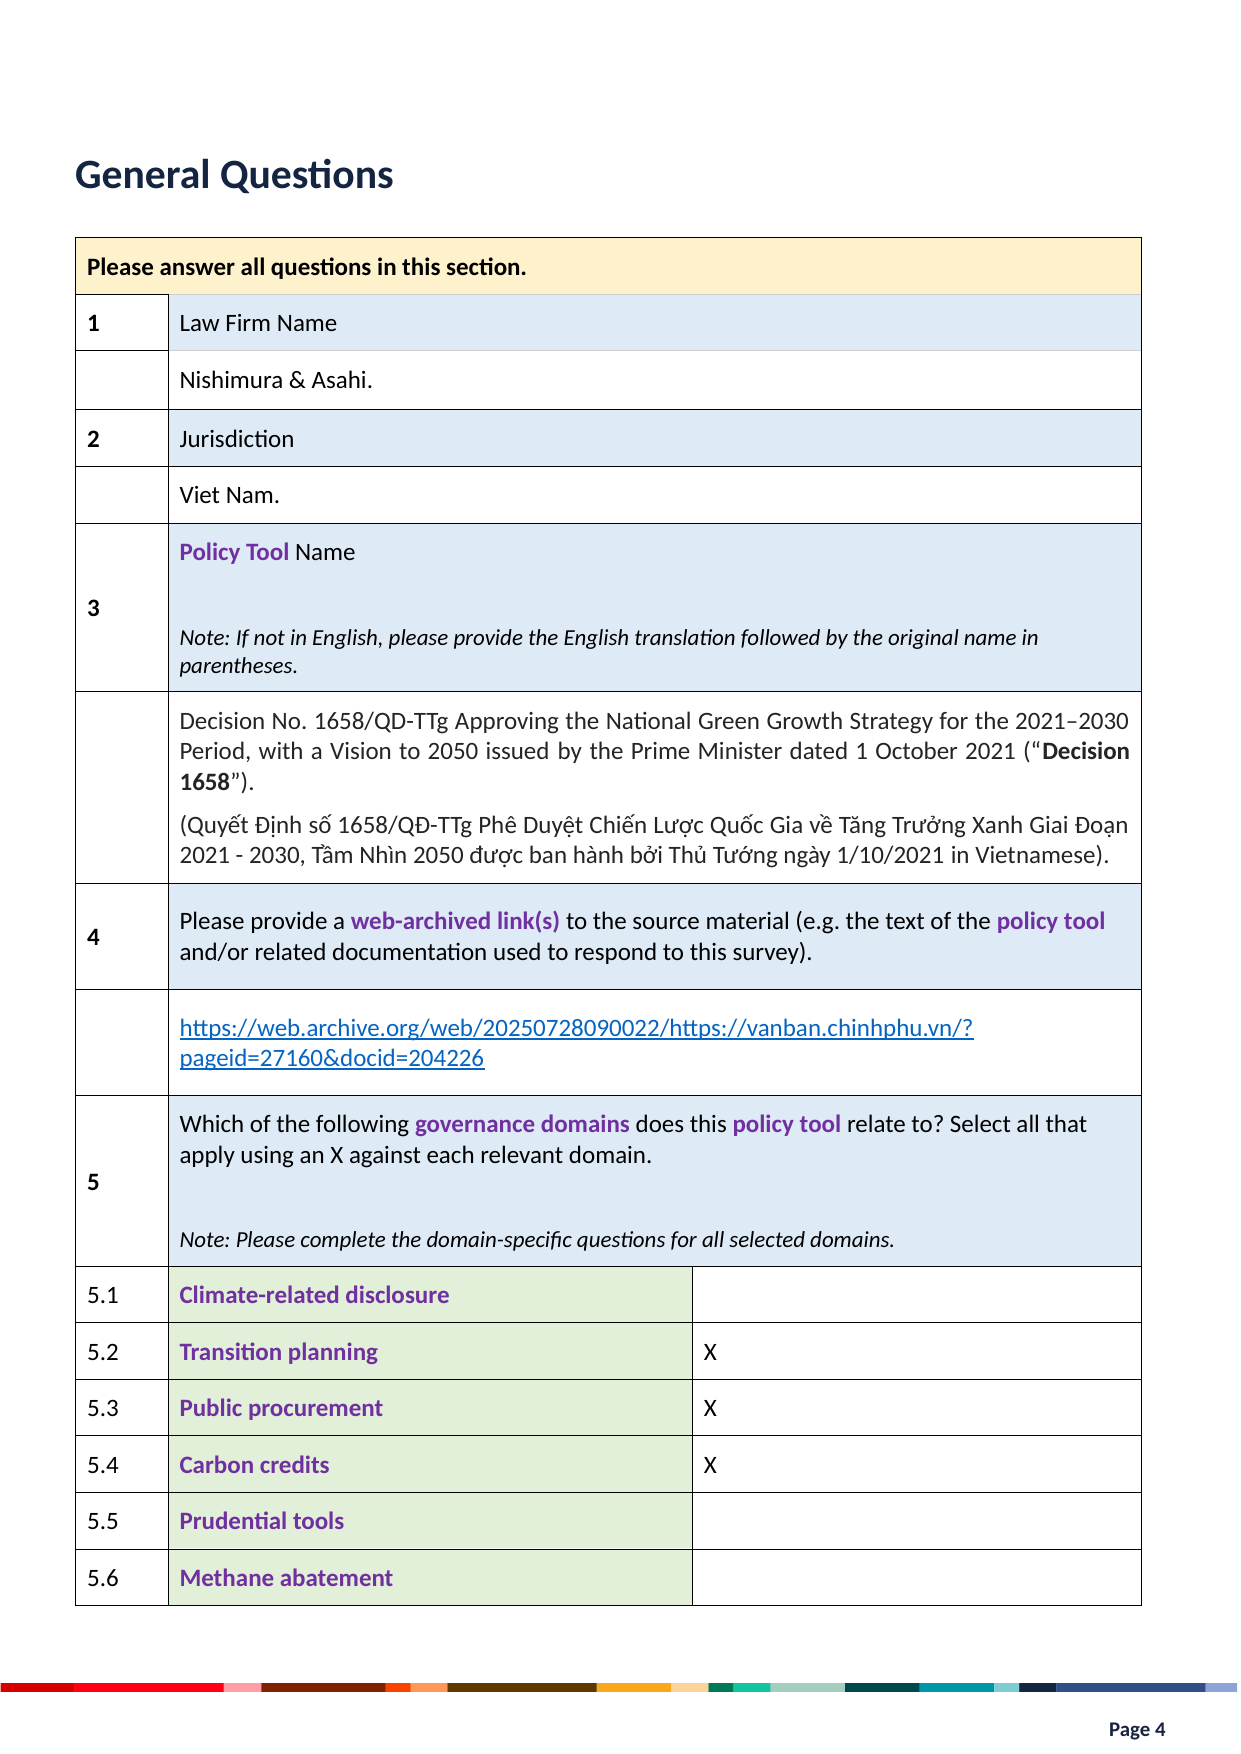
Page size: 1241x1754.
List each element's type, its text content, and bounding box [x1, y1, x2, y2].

table_cell Policy Tool Name Note: If not in English, please provide the English translation followed by the original name in parentheses. [169, 524, 1141, 691]
table_cell 2 [76, 410, 168, 466]
table_cell Public procurement [169, 1380, 692, 1435]
table_cell 5.6 [76, 1550, 168, 1605]
table_cell 4 [76, 884, 168, 989]
table_cell [76, 990, 168, 1095]
table_cell 5.5 [76, 1493, 168, 1548]
table_cell X [693, 1323, 1141, 1379]
table_cell Law Firm Name [169, 295, 1141, 350]
table_cell 5.2 [76, 1323, 168, 1379]
table_cell Climate-related disclosure [169, 1267, 692, 1322]
table_cell 5.1 [76, 1267, 168, 1322]
table_cell [693, 1493, 1141, 1548]
table_cell Prudential tools [169, 1493, 692, 1548]
table_cell [76, 467, 168, 522]
table_cell X [693, 1380, 1141, 1435]
table_cell Transition planning [169, 1323, 692, 1379]
table_cell [693, 1550, 1141, 1605]
table_cell Jurisdiction [169, 410, 1141, 466]
table_cell [693, 1267, 1141, 1322]
table_cell Viet Nam. [169, 467, 1141, 522]
table_cell X [693, 1436, 1141, 1492]
table_cell Carbon credits [169, 1436, 692, 1492]
subtitle General Questions [75, 148, 1165, 199]
table_cell [76, 351, 168, 409]
table_cell 3 [76, 524, 168, 691]
table_cell 5.3 [76, 1380, 168, 1435]
table_cell [76, 692, 168, 882]
table_cell 5 [76, 1096, 168, 1266]
table_cell Which of the following governance domains does this policy tool relate to? Select all that apply using an X against each relevant domain. Note: Please complete the domain-specific questions for all selected domains. [169, 1096, 1141, 1266]
table_cell 1 [76, 295, 168, 350]
table_cell Methane abatement [169, 1550, 692, 1605]
table_cell Please provide a web-archived link(s) to the source material (e.g. the text of the policy tool and/or related documentation used to respond to this survey). [169, 884, 1141, 989]
picture [0, 1683, 1236, 1692]
table_cell 5.4 [76, 1436, 168, 1492]
table_header Please answer all questions in this section. [76, 238, 1141, 294]
table_cell Decision No. 1658/QD-TTg Approving the National Green Growth Strategy for the 2021–2030 Period, with a Vision to 2050 issued by the Prime Minister dated 1 October 2021 (“Decision 1658”). (Quyết Định số 1658/QĐ-TTg Phê Duyệt Chiến Lược Quốc Gia về Tăng Trưởng Xanh Giai Đoạn 2021 - 2030, Tầm Nhìn 2050 được ban hành bởi Thủ Tướng ngày 1/10/2021 in Vietnamese). [169, 692, 1141, 882]
table_cell Nishimura & Asahi. [169, 351, 1141, 409]
table_cell https://web.archive.org/web/20250728090022/https://vanban.chinhphu.vn/?pageid=27160&docid=204226 [169, 990, 1141, 1095]
